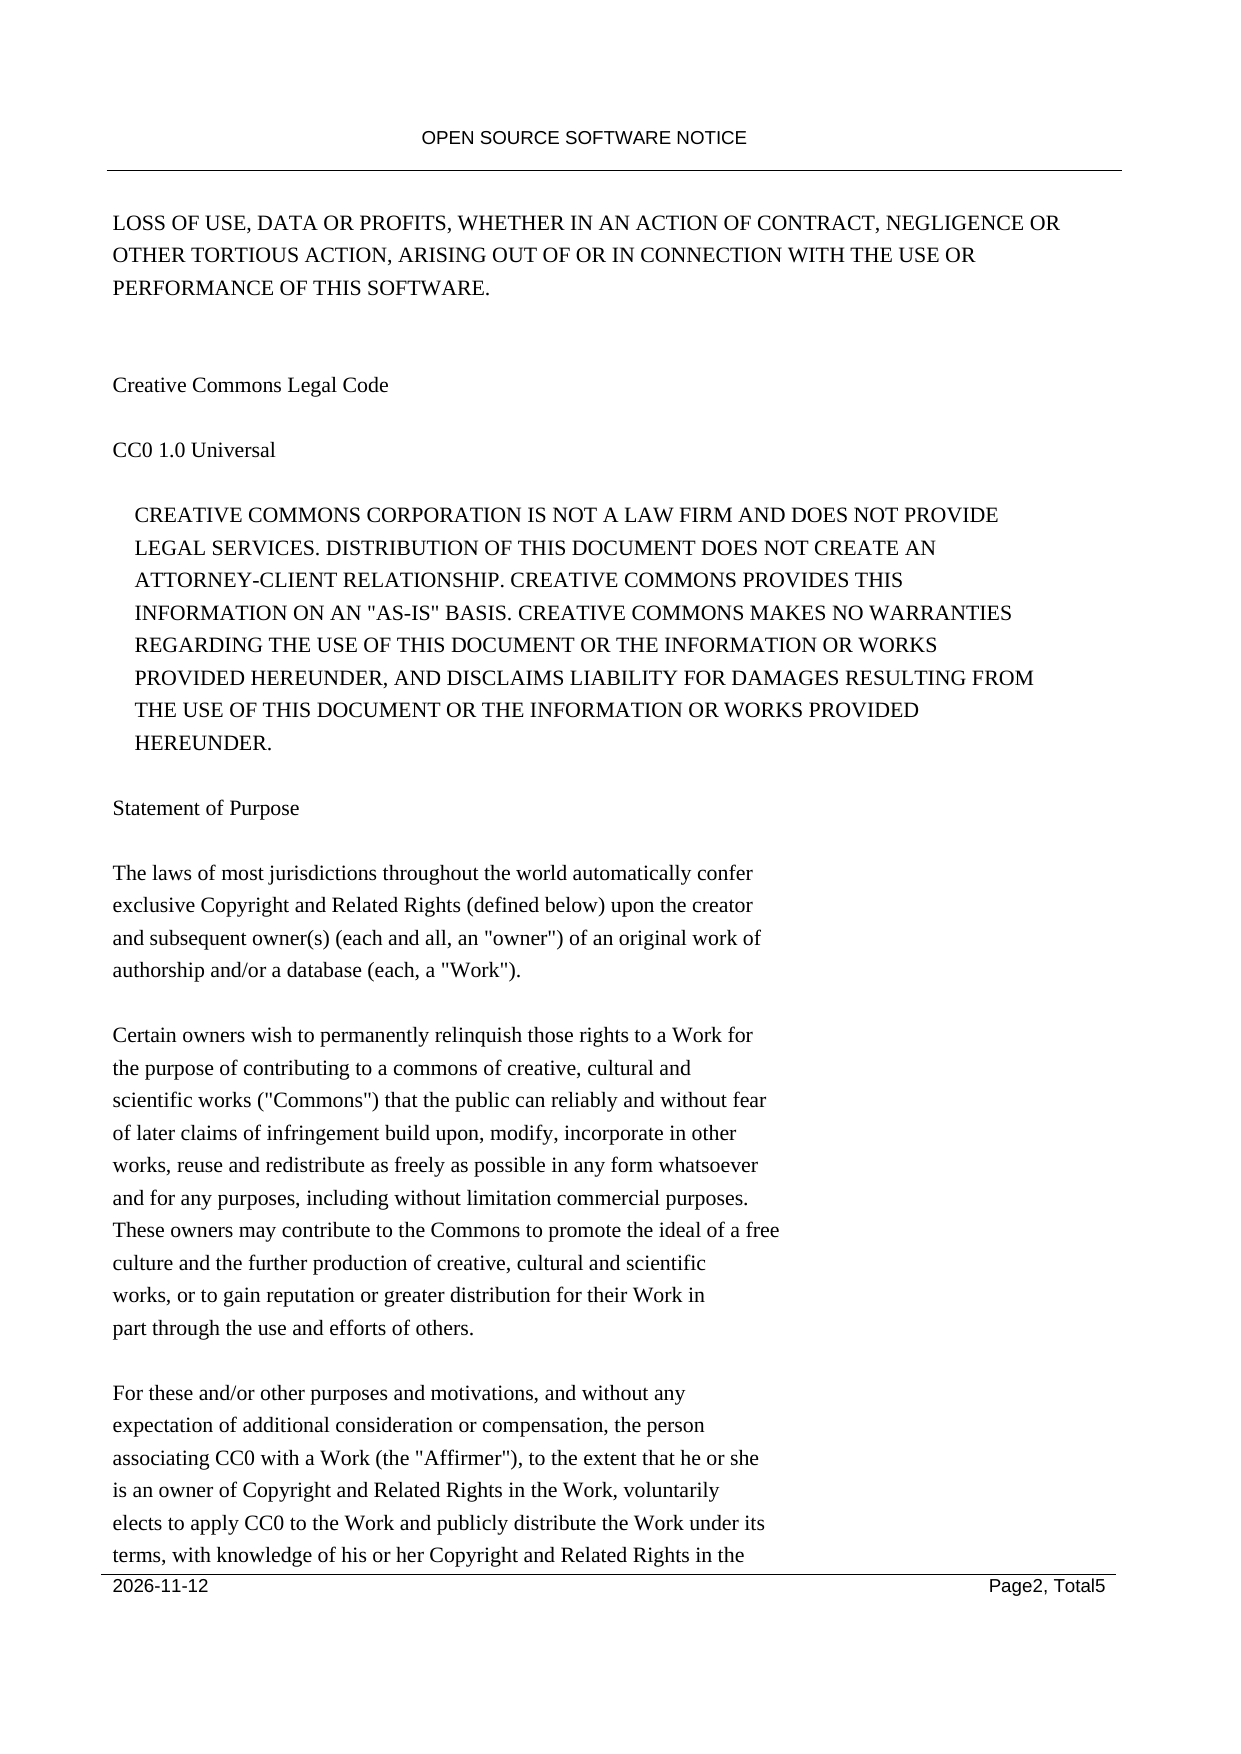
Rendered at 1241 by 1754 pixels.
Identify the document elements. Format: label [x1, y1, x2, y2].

text [112, 206, 1128, 1571]
